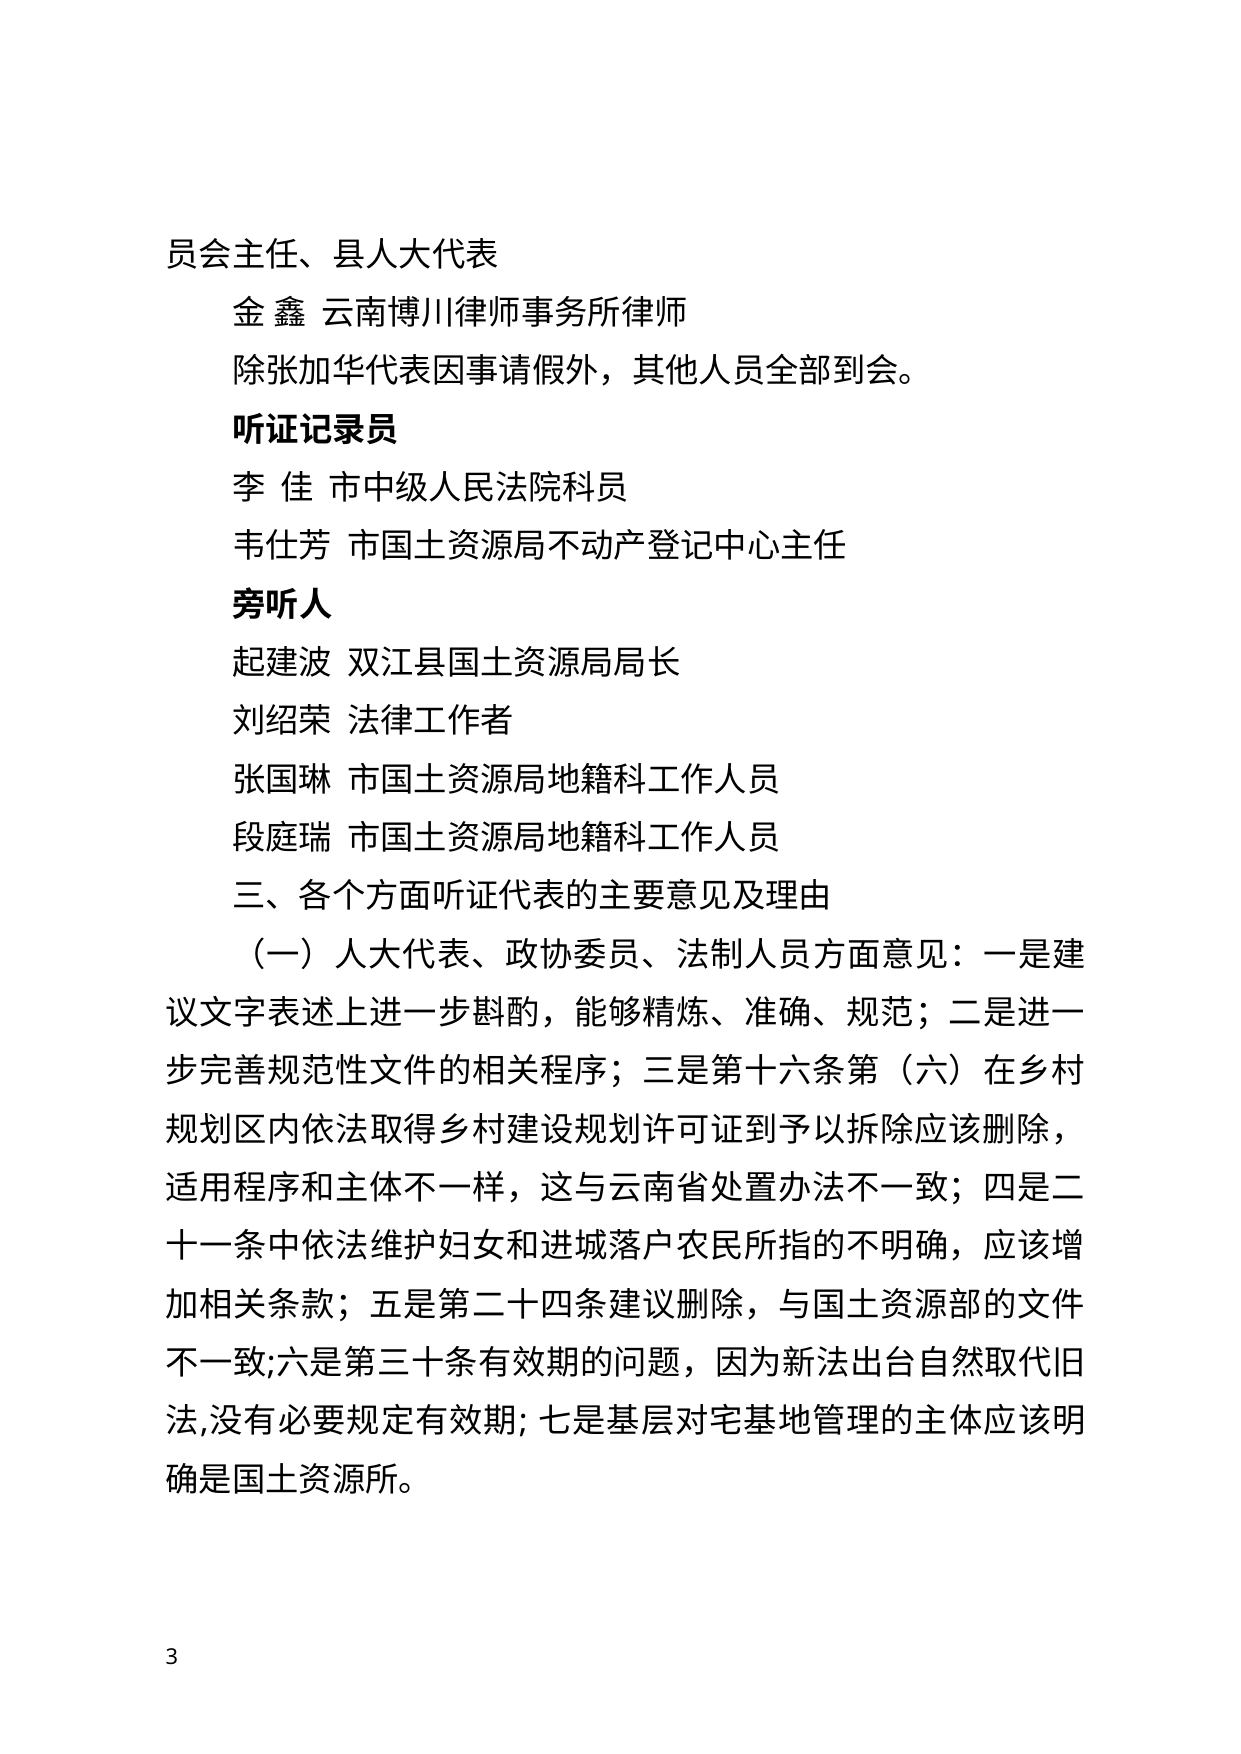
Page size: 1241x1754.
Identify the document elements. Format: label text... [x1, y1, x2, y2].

text 刘绍荣 法律工作者 [165, 686, 1087, 744]
text 旁听人 [165, 569, 1087, 628]
text 金 鑫 云南博川律师事务所律师 [165, 278, 1087, 336]
text （一）人大代表、政协委员、法制人员方面意见：一是建议文字表述上进一步斟酌，能够精炼、准确、规范；二是进一步完善规范性文件的相关程序；三是第十六条第（六）在乡村规划区内依法取得乡村建设规划许可证到予以拆除应该删除，适用程序和主体不一样，这与云南省处置办法不一致；四是二十一条中依法维护妇女和进城落户农民所指的不明确，应该增加相关条款；五是第二十四条建议删除，与国土资源部的文件不一致;六是第三十条有效期的问题，因为新法出台自然取代旧法,没有必要规定有效期; 七是基层对宅基地管理的主体应该明确是国土资源所。 [165, 919, 1087, 1503]
text 李 佳 市中级人民法院科员 [165, 453, 1087, 511]
text 韦仕芳 市国土资源局不动产登记中心主任 [165, 511, 1087, 569]
text 除张加华代表因事请假外，其他人员全部到会。 [165, 336, 1087, 394]
text 张国琳 市国土资源局地籍科工作人员 [165, 744, 1087, 803]
text 三、各个方面听证代表的主要意见及理由 [165, 861, 1087, 919]
text 段庭瑞 市国土资源局地籍科工作人员 [165, 803, 1087, 861]
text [165, 219, 1087, 278]
text 起建波 双江县国土资源局局长 [165, 628, 1087, 686]
text 听证记录员 [165, 394, 1087, 453]
